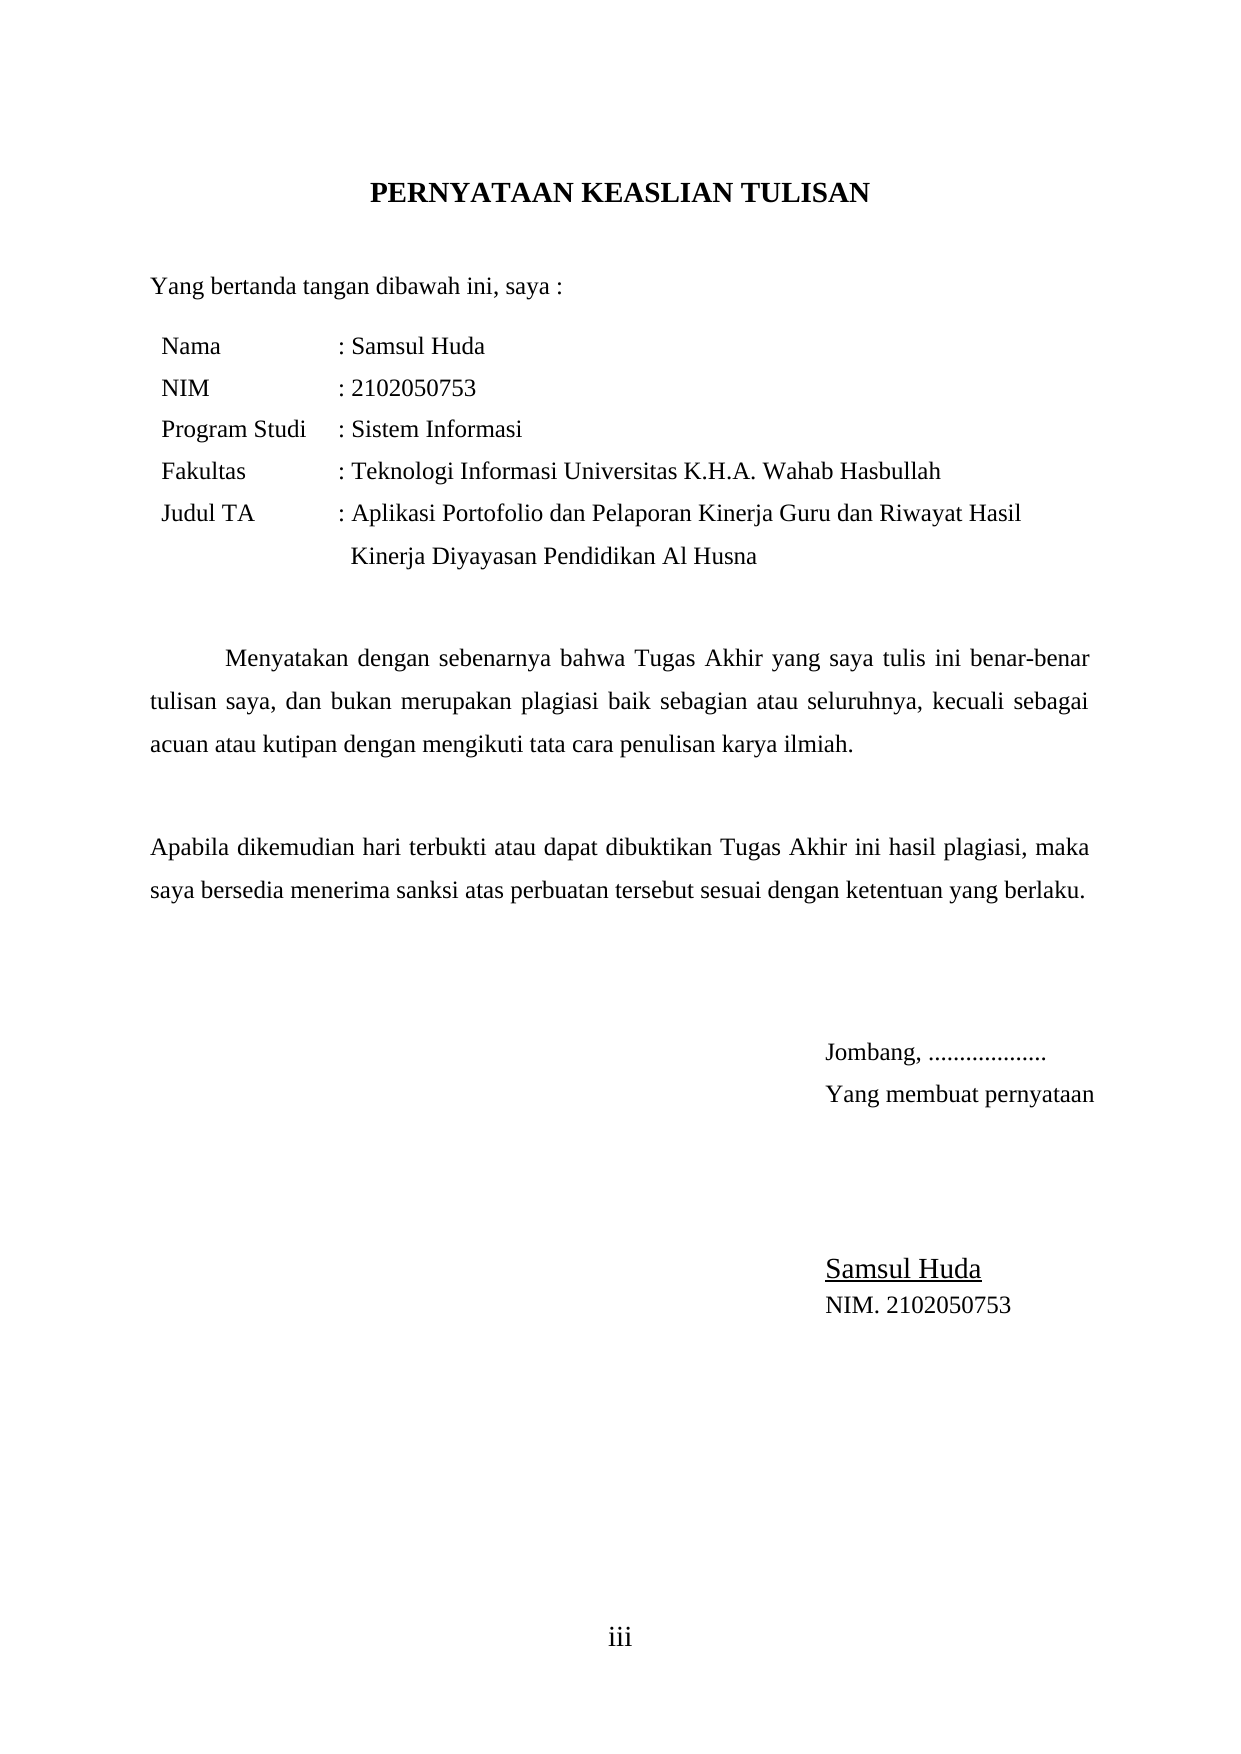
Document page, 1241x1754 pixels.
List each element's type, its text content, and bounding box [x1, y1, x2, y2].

table_cell NIM [150, 373, 327, 414]
table_header Nama [150, 331, 327, 373]
table_header : Samsul Huda [327, 331, 1089, 373]
table_cell Program Studi [150, 415, 327, 456]
subtitle PERNYATAAN KEASLIAN TULISAN [150, 175, 1090, 208]
table_cell : Sistem Informasi [327, 415, 1089, 456]
table_cell Judul TA [150, 498, 327, 583]
table_cell : Teknologi Informasi Universitas K.H.A. Wahab Hasbullah [327, 456, 1089, 498]
table_cell Fakultas [150, 456, 327, 498]
table_cell : Aplikasi Portofolio dan Pelaporan Kinerja Guru dan Riwayat Hasil Kinerja Diyayasan Pendidikan Al Husna [327, 498, 1089, 583]
table_cell : 2102050753 [327, 373, 1089, 414]
table_cell Yang membuat pernyataan Samsul Huda NIM. 2102050753 [814, 1079, 1109, 1322]
text Apabila dikemudian hari terbukti atau dapat dibuktikan Tugas Akhir ini hasil plagiasi, maka saya bersedia menerima sanksi atas perbuatan tersebut sesuai dengan ketentuan yang berlaku. [150, 789, 1090, 904]
text Menyatakan dengan sebenarnya bahwa Tugas Akhir yang saya tulis ini benar-benar tulisan saya, dan bukan merupakan plagiasi baik sebagian atau seluruhnya, kecuali sebagai acuan atau kutipan dengan mengikuti tata cara penulisan karya ilmiah. [150, 643, 1090, 758]
table_header Jombang, ................... [814, 994, 1109, 1079]
text Yang bertanda tangan dibawah ini, saya : [150, 271, 1090, 300]
